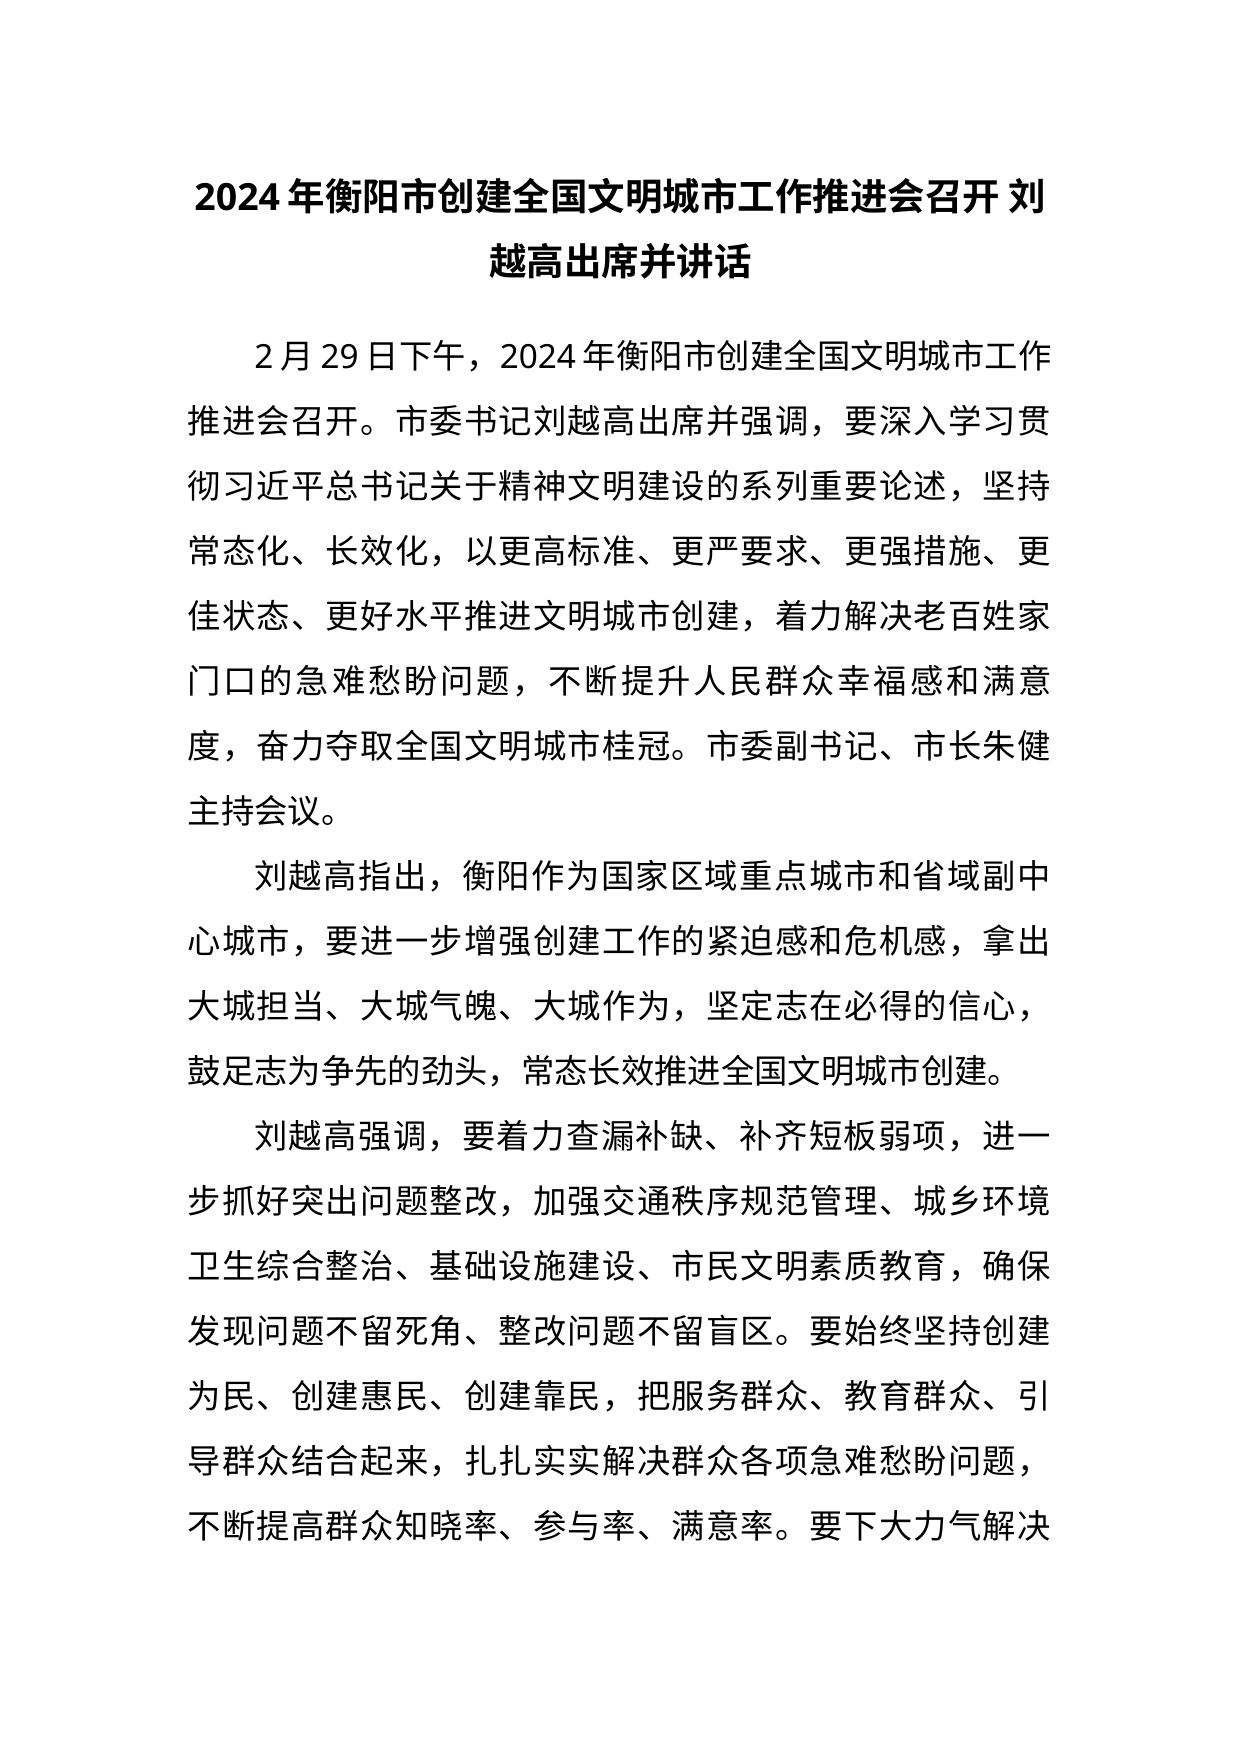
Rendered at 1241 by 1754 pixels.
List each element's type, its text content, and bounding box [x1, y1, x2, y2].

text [187, 1101, 1053, 1556]
text 刘越高指出，衡阳作为国家区域重点城市和省域副中心城市，要进一步增强创建工作的紧迫感和危机感，拿出大城担当、大城气魄、大城作为，坚定志在必得的信心，鼓足志为争先的劲头，常态长效推进全国文明城市创建。 [187, 841, 1053, 1101]
text 2月29日下午，2024年衡阳市创建全国文明城市工作推进会召开。市委书记刘越高出席并强调，要深入学习贯彻习近平总书记关于精神文明建设的系列重要论述，坚持常态化、长效化，以更高标准、更严要求、更强措施、更佳状态、更好水平推进文明城市创建，着力解决老百姓家门口的急难愁盼问题，不断提升人民群众幸福感和满意度，奋力夺取全国文明城市桂冠。市委副书记、市长朱健主持会议。 [187, 321, 1053, 841]
text 2024年衡阳市创建全国文明城市工作推进会召开 刘越高出席并讲话 [187, 162, 1053, 292]
